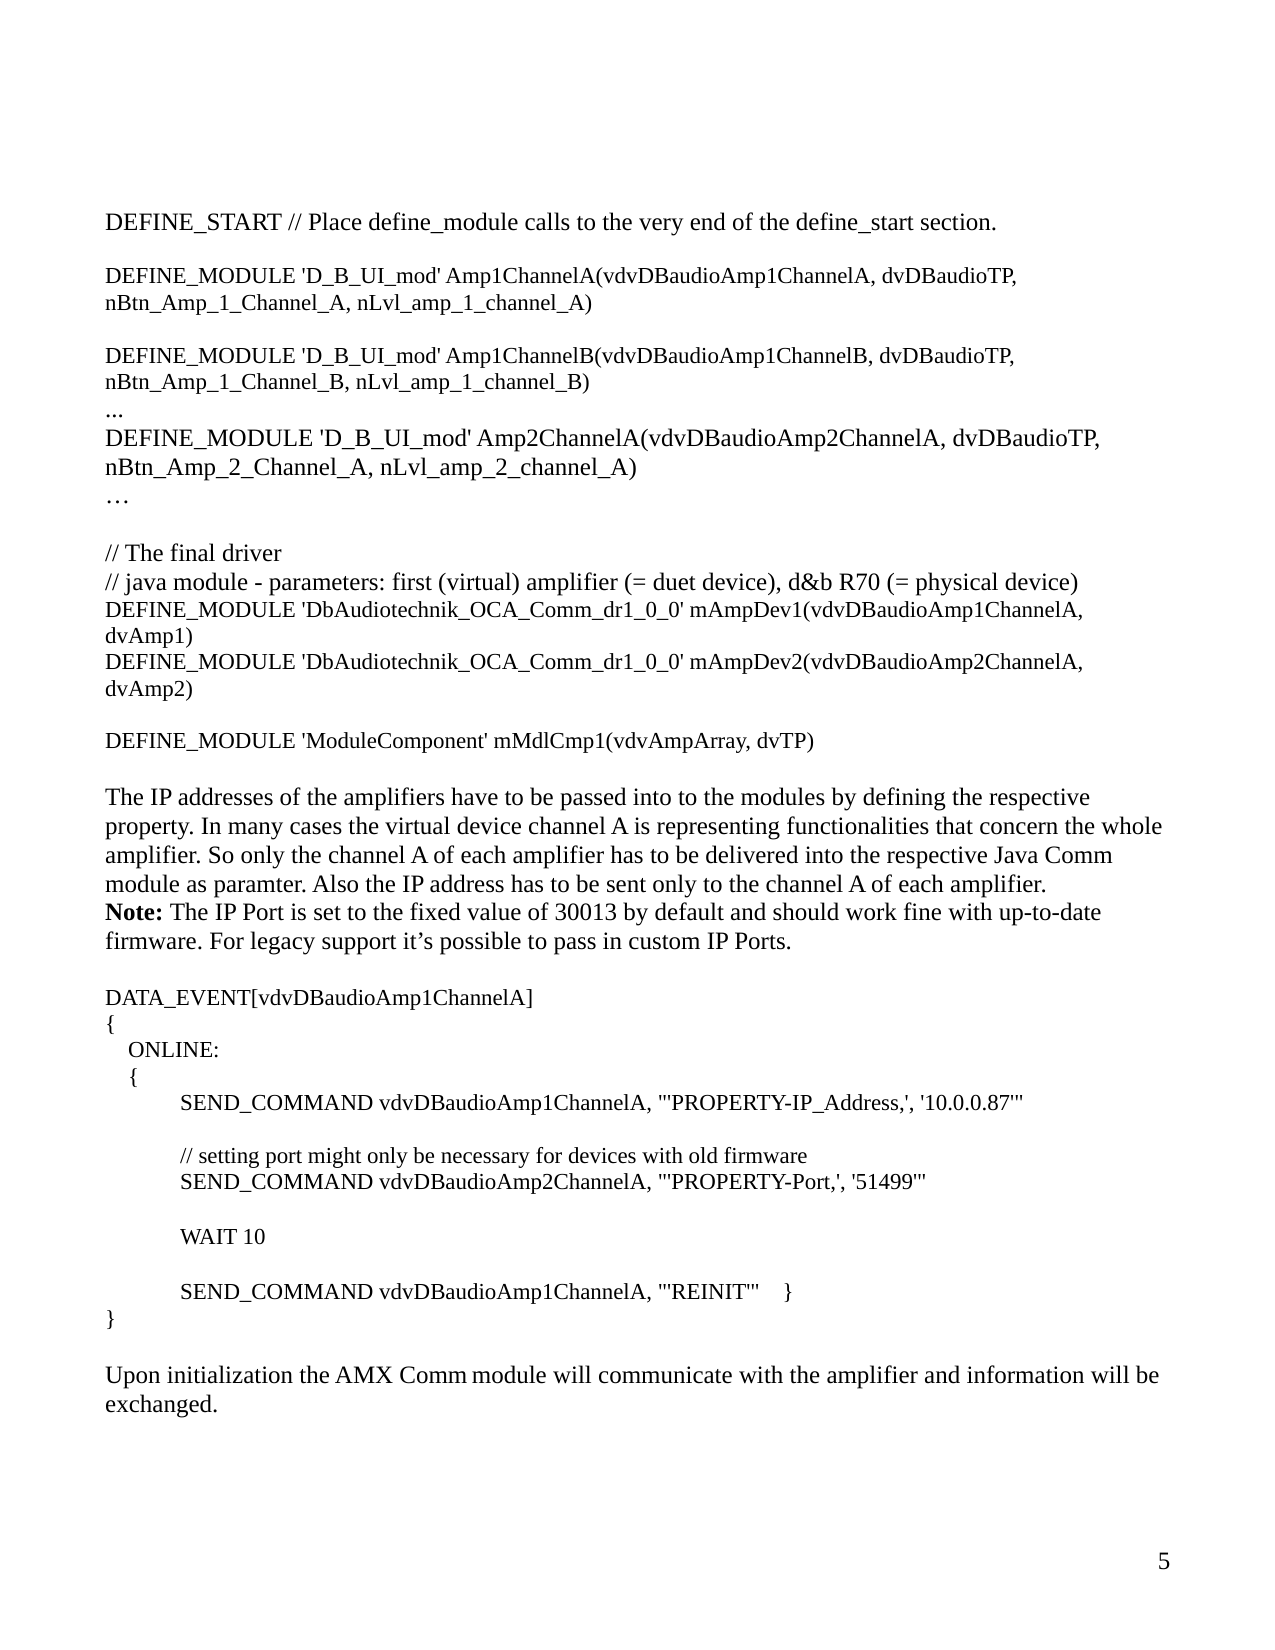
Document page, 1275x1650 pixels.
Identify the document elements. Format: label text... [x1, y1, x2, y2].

text DEFINE_MODULE 'D_B_UI_mod' Amp1ChannelB(vdvDBaudioAmp1ChannelB, dvDBaudioTP, nBtn_Amp_1_Channel_B, nLvl_amp_1_channel_B) [105, 342, 1170, 394]
text // setting port might only be necessary for devices with old firmware [105, 1142, 1170, 1168]
text … [105, 481, 1170, 509]
text SEND_COMMAND vdvDBaudioAmp1ChannelA, "'PROPERTY-IP_Address,', '10.0.0.87'" [105, 1089, 1170, 1116]
text ONLINE: [105, 1036, 1170, 1063]
text { [105, 1010, 1170, 1036]
text WAIT 10 [105, 1223, 1170, 1250]
text DEFINE_MODULE 'ModuleComponent' mMdlCmp1(vdvAmpArray, dvTP) [105, 727, 1170, 754]
text Note: The IP Port is set to the fixed value of 30013 by default and should work fine with up-to-date firmware. For legacy support it’s possible to pass in custom IP Ports. [105, 897, 1170, 955]
text // java module - parameters: first (virtual) amplifier (= duet device), d&b R70 (= physical device) [105, 567, 1170, 596]
text // The final driver [105, 538, 1170, 567]
text DEFINE_MODULE 'D_B_UI_mod' Amp2ChannelA(vdvDBaudioAmp2ChannelA, dvDBaudioTP, nBtn_Amp_2_Channel_A, nLvl_amp_2_channel_A) [105, 423, 1170, 481]
text DEFINE_MODULE 'DbAudiotechnik_OCA_Comm_dr1_0_0' mAmpDev2(vdvDBaudioAmp2ChannelA, dvAmp2) [105, 648, 1170, 701]
text } [105, 1305, 1170, 1331]
text DATA_EVENT[vdvDBaudioAmp1ChannelA] [105, 984, 1170, 1010]
text DEFINE_START // Place define_module calls to the very end of the define_start section. [105, 207, 1170, 236]
text SEND_COMMAND vdvDBaudioAmp2ChannelA, "'PROPERTY-Port,', '51499'" [105, 1168, 1170, 1194]
text { [105, 1063, 1170, 1089]
text Upon initialization the AMX Comm module will communicate with the amplifier and information will be exchanged. [105, 1360, 1170, 1417]
text DEFINE_MODULE 'D_B_UI_mod' Amp1ChannelA(vdvDBaudioAmp1ChannelA, dvDBaudioTP, nBtn_Amp_1_Channel_A, nLvl_amp_1_channel_A) [105, 263, 1170, 315]
text DEFINE_MODULE 'DbAudiotechnik_OCA_Comm_dr1_0_0' mAmpDev1(vdvDBaudioAmp1ChannelA, dvAmp1) [105, 596, 1170, 648]
text ... [105, 394, 1170, 423]
text SEND_COMMAND vdvDBaudioAmp1ChannelA, "'REINIT'" } [105, 1278, 1170, 1305]
text The IP addresses of the amplifiers have to be passed into to the modules by defining the respective property. In many cases the virtual device channel A is representing functionalities that concern the whole amplifier. So only the channel A of each amplifier has to be delivered into the respective Java Comm module as paramter. Also the IP address has to be sent only to the channel A of each amplifier. [105, 782, 1170, 897]
